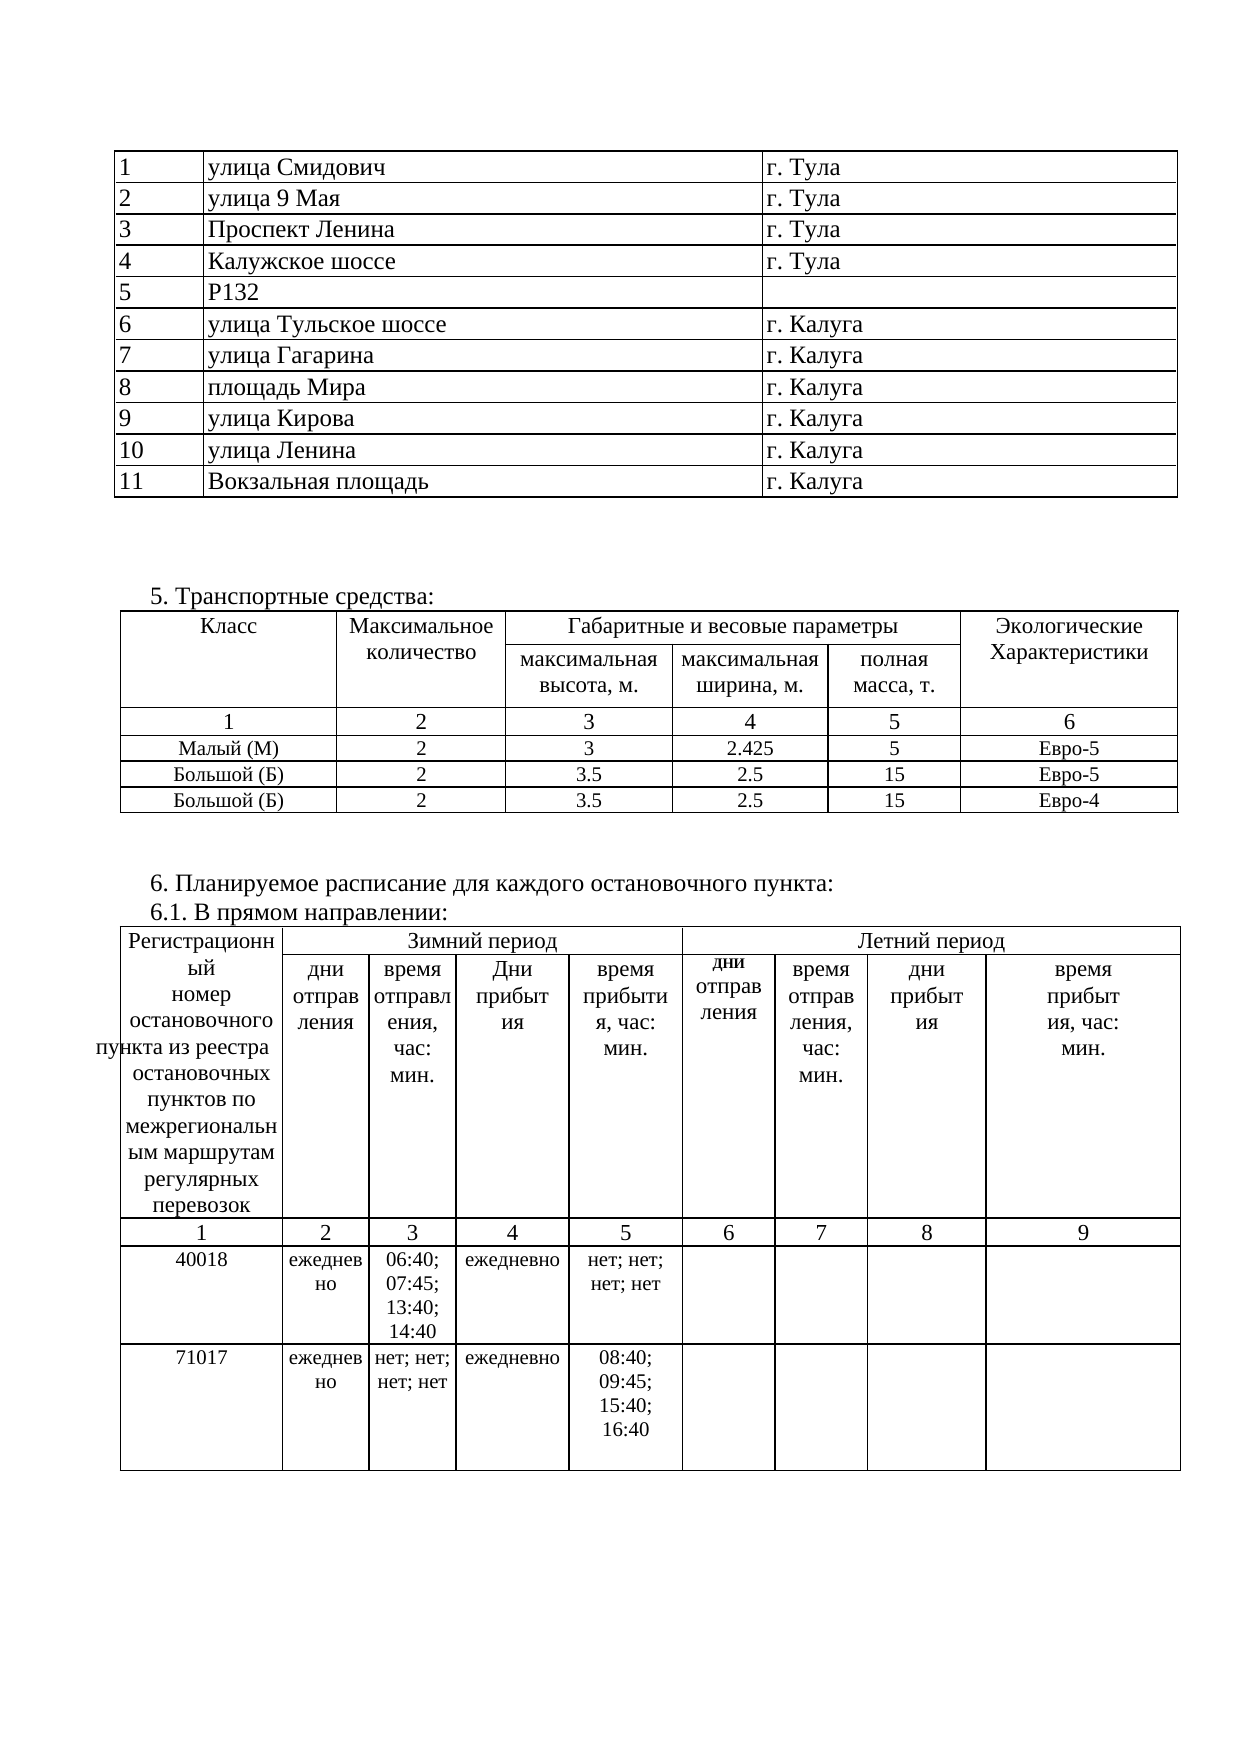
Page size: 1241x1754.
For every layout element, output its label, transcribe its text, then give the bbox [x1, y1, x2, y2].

table_cell 2.5 [673, 762, 827, 786]
table_cell дни отправ ления [283, 955, 368, 1217]
table_cell 3 [506, 708, 672, 735]
table_cell улица 9 Мая [204, 183, 762, 213]
table_cell Большой (Б) [121, 762, 336, 786]
table_cell Проспект Ленина [204, 215, 762, 244]
text 6.1. В прямом направлении: [150, 897, 1090, 926]
table_cell 8 [115, 371, 203, 402]
table_cell время отправл ения, час: мин. [370, 955, 455, 1217]
table_cell время прибыт ия, час: мин. [987, 955, 1180, 1217]
table_cell 7 [115, 340, 203, 370]
table_cell Вокзальная площадь [204, 466, 762, 496]
table_header Зимний период [283, 927, 682, 954]
table_cell ДНИ отправ ления [683, 955, 774, 1217]
table_cell 5 [570, 1219, 682, 1245]
table_cell 11 [115, 466, 203, 496]
table_cell площадь Мира [204, 372, 762, 402]
table_cell 2 [337, 736, 505, 760]
table_cell максимальная высота, м. [506, 645, 672, 707]
table_cell Евро-5 [961, 736, 1177, 760]
table_cell Большой (Б) [121, 788, 336, 812]
table_cell Евро-4 [961, 788, 1177, 812]
table_cell улица Ленина [204, 435, 762, 464]
table_cell ежедневно [283, 1345, 368, 1469]
table_cell г. Тула [763, 181, 1177, 213]
table_cell 6 [961, 708, 1177, 735]
table_cell улица Гагарина [204, 340, 762, 370]
table_cell Евро-5 [961, 762, 1177, 786]
table_header Летний период [683, 927, 1180, 954]
table_cell 3 [115, 214, 203, 244]
table_cell [987, 1345, 1180, 1469]
table_cell г. Калуга [763, 339, 1177, 370]
table_cell 7 [776, 1219, 867, 1245]
table_cell г. Калуга [763, 307, 1177, 339]
table_cell улица Кирова [204, 403, 762, 433]
table_cell [683, 1247, 774, 1343]
table_cell 06:40; 07:45; 13:40; 14:40 [370, 1247, 455, 1343]
table_cell 5 [115, 277, 203, 307]
table_cell г. Калуга [763, 370, 1177, 402]
table_cell 71017 [121, 1345, 282, 1469]
table_cell г. Калуга [763, 402, 1177, 433]
table_cell 2 [337, 762, 505, 786]
table_cell 9 [115, 403, 203, 433]
table_cell [776, 1345, 867, 1469]
table_cell 5 [829, 736, 960, 760]
table_cell г. Тула [763, 244, 1177, 276]
table_header Экологические Характеристики [961, 612, 1177, 707]
table_cell [868, 1247, 985, 1343]
table_cell 2 [115, 183, 203, 213]
table_cell 2 [337, 788, 505, 812]
table_cell 9 [987, 1219, 1180, 1245]
table_cell 8 [868, 1219, 985, 1245]
table_cell улица Тульское шоссе [204, 309, 762, 339]
table_cell 3 [370, 1219, 455, 1245]
table_cell [987, 1247, 1180, 1343]
table_cell г. Калуга [763, 465, 1177, 496]
table_cell нет; нет; нет; нет [570, 1247, 682, 1343]
text 6. Планируемое расписание для каждого остановочного пункта: [150, 868, 1090, 897]
table_cell 2 [283, 1219, 368, 1245]
table_cell 3.5 [506, 788, 672, 812]
table_cell 10 [115, 434, 203, 464]
table_cell 3 [506, 736, 672, 760]
text 5. Транспортные средства: [150, 581, 1090, 610]
table_cell ежедневно [283, 1247, 368, 1343]
table_cell максимальная ширина, м. [673, 645, 827, 707]
table_cell [763, 276, 1177, 307]
table_cell 15 [829, 762, 960, 786]
table_header Класс [121, 612, 336, 707]
table_cell 1 [121, 1219, 282, 1245]
table_cell Калужское шоссе [204, 246, 762, 276]
table_cell 6 [683, 1219, 774, 1245]
table_cell 4 [115, 245, 203, 276]
table_cell 15 [829, 788, 960, 812]
table_cell г. Тула [763, 152, 1177, 181]
table_cell 3.5 [506, 762, 672, 786]
table_cell нет; нет; нет; нет [370, 1345, 455, 1469]
table_cell [683, 1345, 774, 1469]
table_cell улица Смидович [204, 152, 762, 181]
table_cell 4 [457, 1219, 568, 1245]
table_cell [868, 1345, 985, 1469]
table_cell Малый (М) [121, 736, 336, 760]
table_cell ежедневно [457, 1345, 568, 1469]
table_cell г. Тула [763, 213, 1177, 244]
table_cell 1 [115, 152, 203, 181]
table_cell г. Калуга [763, 433, 1177, 464]
table_cell полная масса, т. [829, 645, 960, 707]
table_cell 4 [673, 708, 827, 735]
table_cell 08:40; 09:45; 15:40; 16:40 [570, 1345, 682, 1469]
table_cell Дни прибыт ия [457, 955, 568, 1217]
table_cell Р132 [204, 277, 762, 307]
table_cell дни прибыт ия [868, 955, 985, 1217]
table_cell [776, 1247, 867, 1343]
table_header Габаритные и весовые параметры [506, 612, 960, 643]
table_cell 2.5 [673, 788, 827, 812]
table_cell время прибыти я, час: мин. [570, 955, 682, 1217]
table_cell 1 [121, 708, 336, 735]
table_cell время отправ ления, час: мин. [776, 955, 867, 1217]
table_cell 5 [829, 708, 960, 735]
table_header Регистрационный номер остановочного пункта из реестра остановочных пунктов по межрегиональным маршрутам регулярных перевозок [121, 927, 282, 1217]
table_cell 2 [337, 708, 505, 735]
table_cell 40018 [121, 1247, 282, 1343]
table_cell ежедневно [457, 1247, 568, 1343]
table_cell 2.425 [673, 736, 827, 760]
table_cell 6 [115, 308, 203, 339]
table_header Максимальное количество [337, 612, 505, 707]
